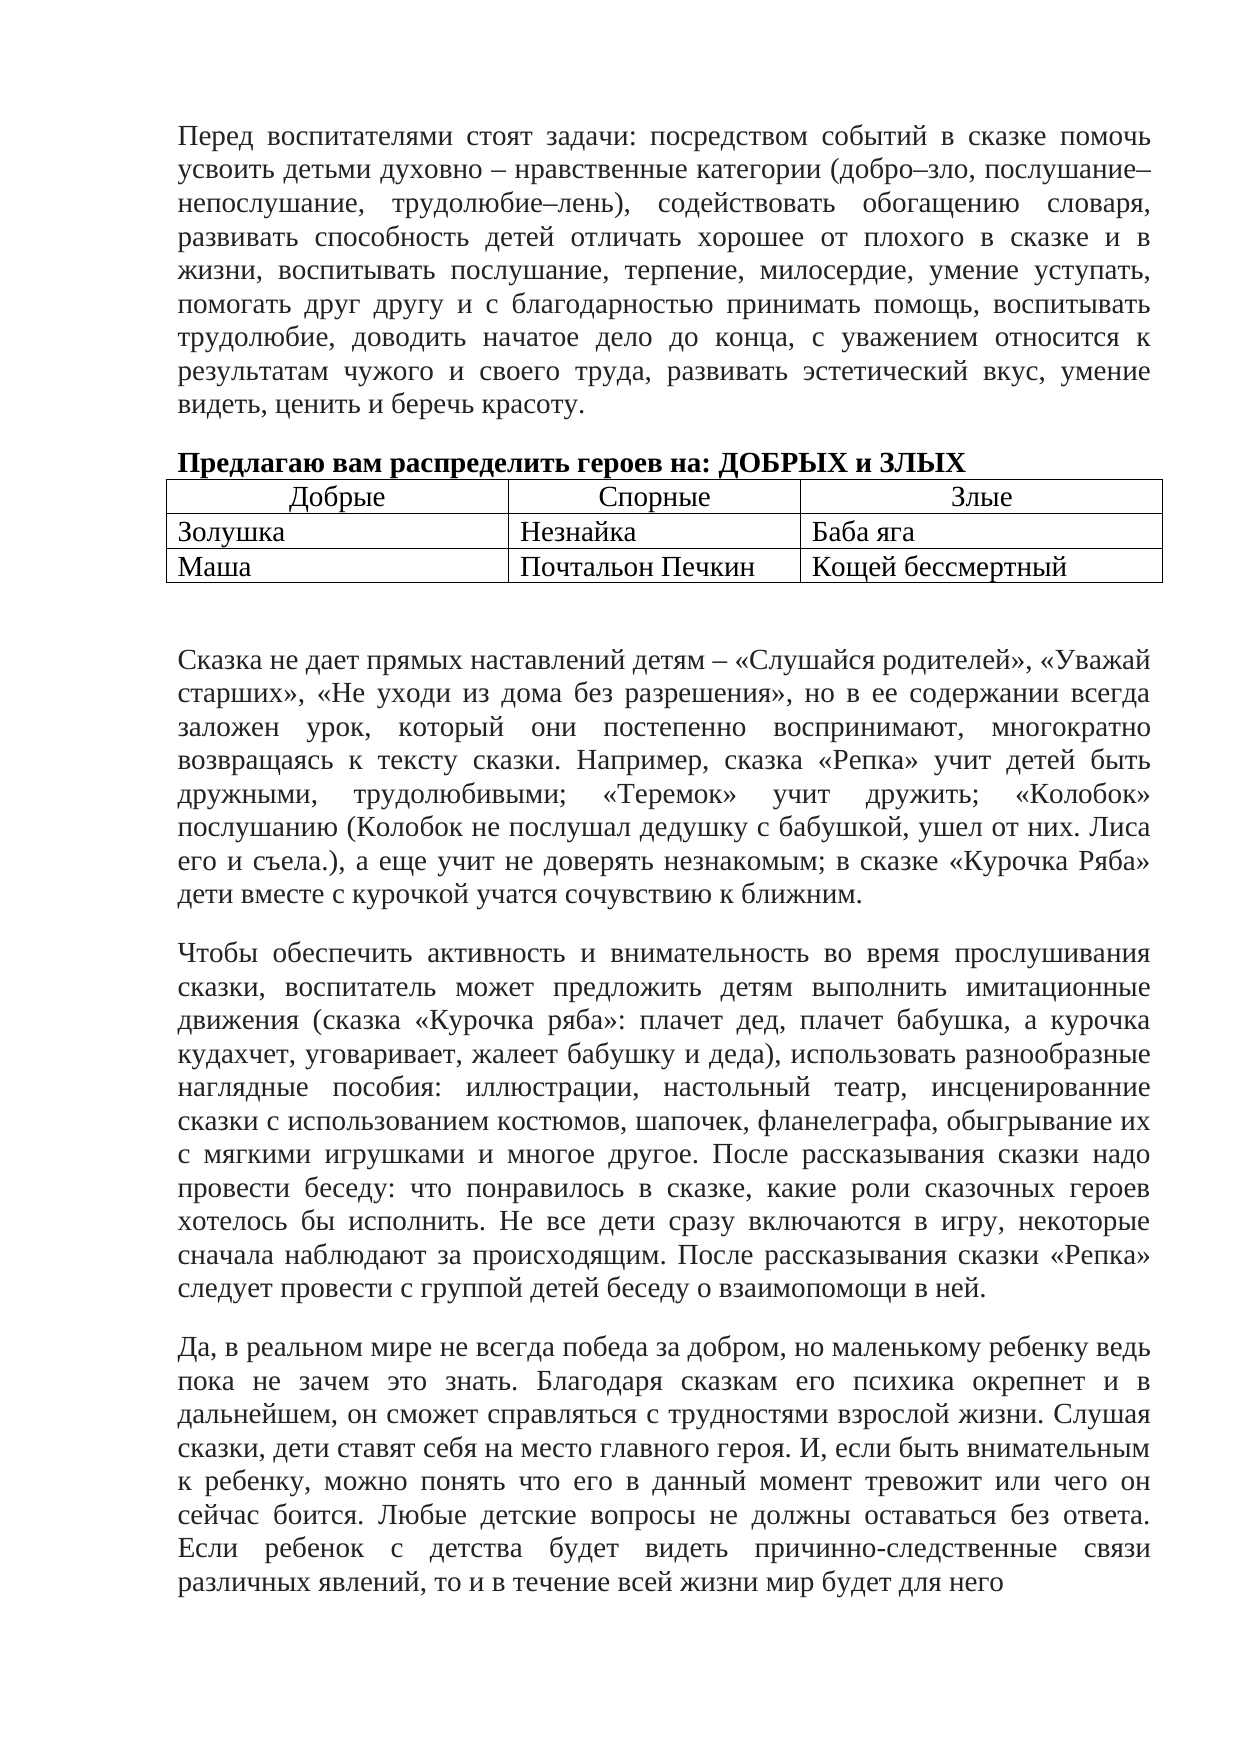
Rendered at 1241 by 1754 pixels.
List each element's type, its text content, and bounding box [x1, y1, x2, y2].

table_cell Баба яга [801, 514, 1162, 548]
text Предлагаю вам распределить героев на: ДОБРЫХ и ЗЛЫХ [177, 445, 1152, 478]
table_header Злые [801, 480, 1162, 513]
table_cell Почтальон Печкин [509, 549, 800, 582]
table_cell Маша [167, 549, 508, 582]
text Перед воспитателями стоят задачи: посредством событий в сказке помочь усвоить детьми духовно – нравственные категории (добро–зло, послушание–непослушание, трудолюбие–лень), содействовать обогащению словаря, развивать способность детей отличать хорошее от плохого в сказке и в жизни, воспитывать послушание, терпение, милосердие, умение уступать, помогать друг другу и с благодарностью принимать помощь, воспитывать трудолюбие, доводить начатое дело до конца, с уважением относится к результатам чужого и своего труда, развивать эстетический вкус, умение видеть, ценить и беречь красоту. [177, 118, 1152, 420]
table_cell Золушка [167, 514, 508, 548]
table_header Спорные [509, 480, 800, 513]
text Сказка не дает прямых наставлений детям – «Слушайся родителей», «Уважай старших», «Не уходи из дома без разрешения», но в ее содержании всегда заложен урок, который они постепенно воспринимают, многократно возвращаясь к тексту сказки. Например, сказка «Репка» учит детей быть дружными, трудолюбивыми; «Теремок» учит дружить; «Колобок» послушанию (Колобок не послушал дедушку с бабушкой, ушел от них. Лиса его и съела.), а еще учит не доверять незнакомым; в сказке «Курочка Ряба» дети вместе с курочкой учатся сочувствию к ближним. [177, 642, 1152, 910]
table_cell Кощей бессмертный [801, 549, 1162, 582]
text Чтобы обеспечить активность и внимательность во время прослушивания сказки, воспитатель может предложить детям выполнить имитационные движения (сказка «Курочка ряба»: плачет дед, плачет бабушка, а курочка кудахчет, уговаривает, жалеет бабушку и деда), использовать разнообразные наглядные пособия: иллюстрации, настольный театр, инсценированние сказки с использованием костюмов, шапочек, фланелеграфа, обыгрывание их с мягкими игрушками и многое другое. После рассказывания сказки надо провести беседу: что понравилось в сказке, какие роли сказочных героев хотелось бы исполнить. Не все дети сразу включаются в игру, некоторые сначала наблюдают за происходящим. После рассказывания сказки «Репка» следует провести с группой детей беседу о взаимопомощи в ней. [177, 935, 1152, 1304]
table_cell Незнайка [509, 514, 800, 548]
text Да, в реальном мире не всегда победа за добром, но маленькому ребенку ведь пока не зачем это знать. Благодаря сказкам его психика окрепнет и в дальнейшем, он сможет справляться с трудностями взрослой жизни. Слушая сказки, дети ставят себя на место главного героя. И, если быть внимательным к ребенку, можно понять что его в данный момент тревожит или чего он сейчас боится. Любые детские вопросы не должны оставаться без ответа. Если ребенок с детства будет видеть причинно-следственные связи различных явлений, то и в течение всей жизни мир будет для него [177, 1329, 1152, 1597]
table_header Добрые [167, 480, 508, 513]
